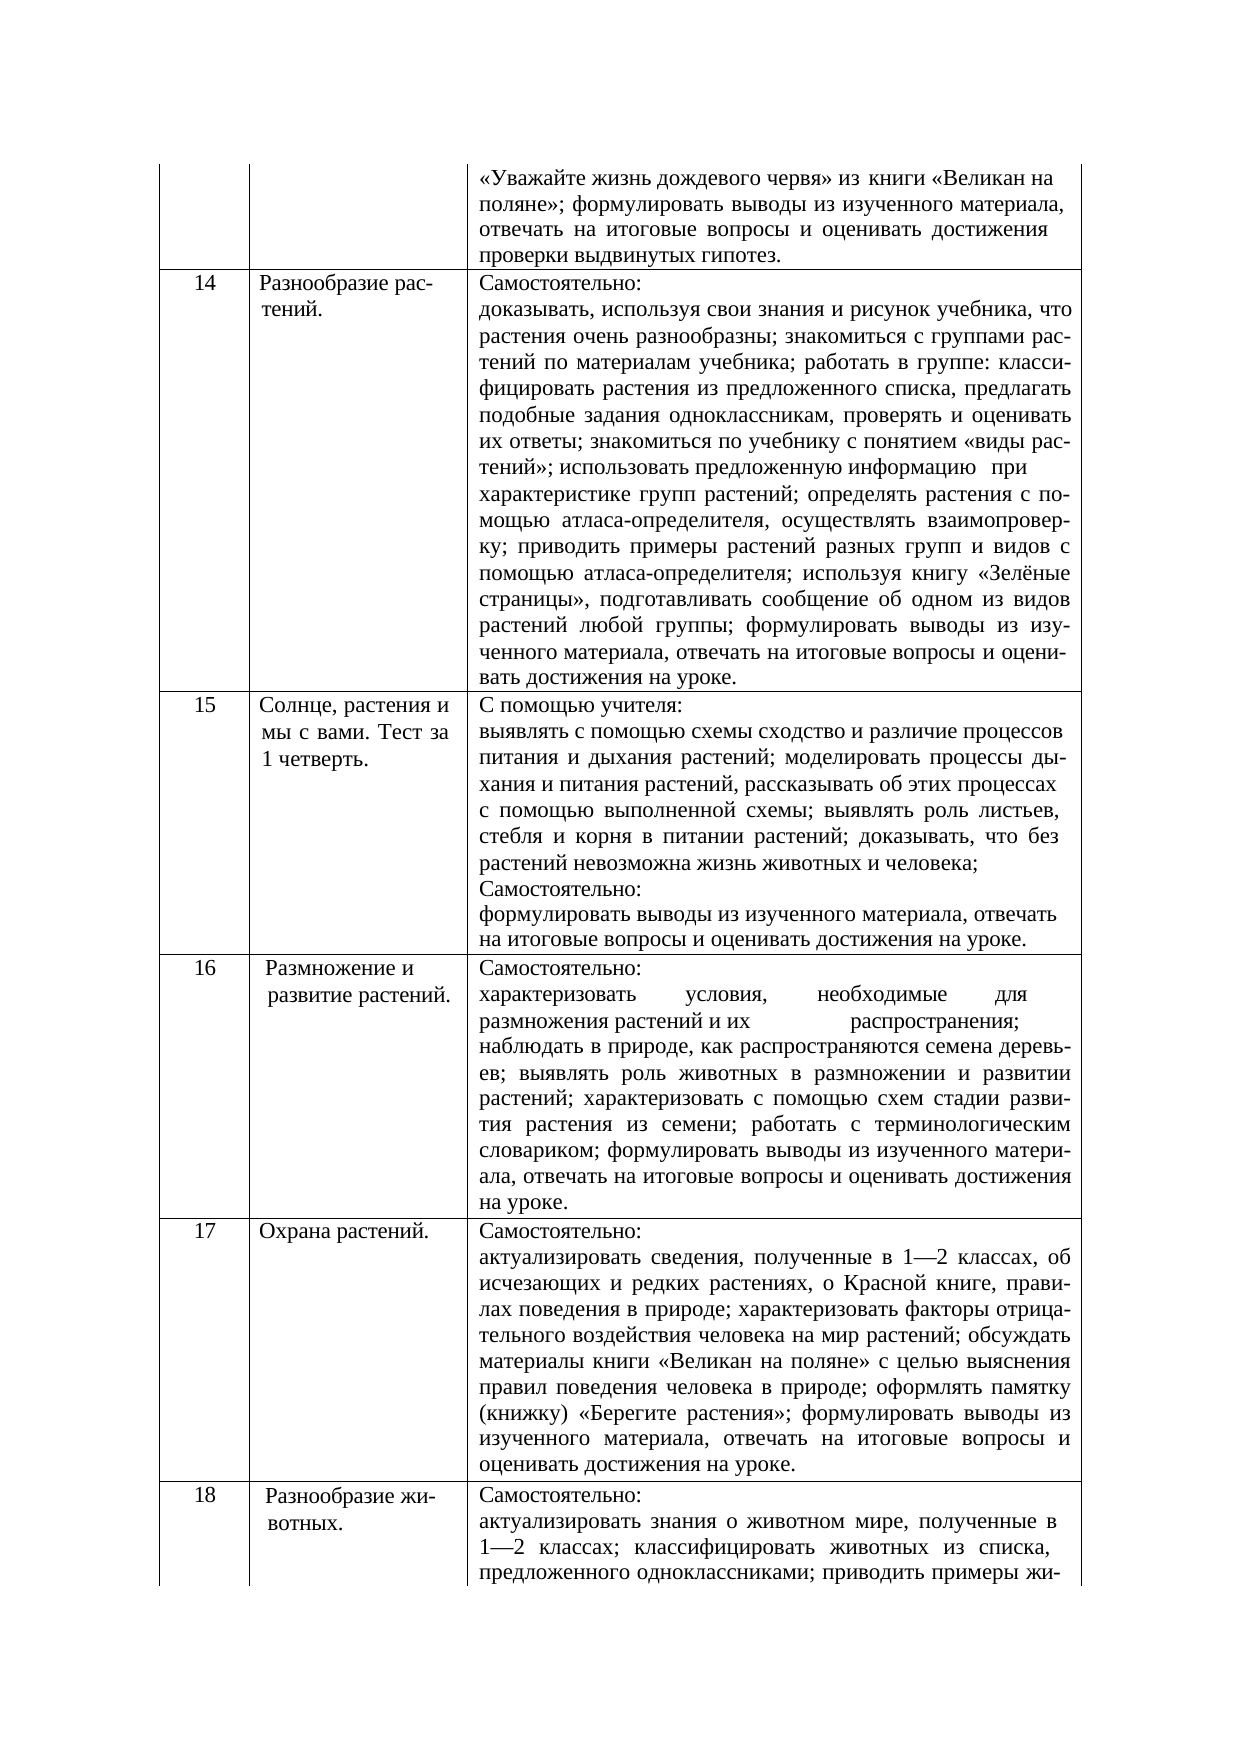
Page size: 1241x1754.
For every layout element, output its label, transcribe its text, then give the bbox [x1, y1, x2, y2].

table_cell 16 [160, 955, 249, 1217]
table_cell Самостоятельно: доказывать, используя свои знания и рисунок учебника, что растения очень разнообразны; знакомиться с группами рас- тений по материалам учебника; работать в группе: класси- фицировать растения из предложенного списка, предлагать подобные задания одноклассникам, проверять и оценивать их ответы; знакомиться по учебнику с понятием «виды рас- тений»; использовать предложенную информацию при характеристике групп растений; определять растения с по- мощью атласа-определителя, осуществлять взаимопровер- ку; приводить примеры растений разных групп и видов с помощью атласа-определителя; используя книгу «Зелёные страницы», подготавливать сообщение об одном из видов растений любой группы; формулировать выводы из изу- ченного материала, отвечать на итоговые вопросы и оцени- вать достижения на уроке. [468, 270, 1081, 691]
table_cell 14 [160, 270, 249, 691]
table_header «Уважайте жизнь дождевого червя» из книги «Великан на поляне»; формулировать выводы из изученного материала, отвечать на итоговые вопросы и оценивать достижения проверки выдвинутых гипотез. [468, 164, 1081, 269]
table_cell Солнце, растения и мы с вами. Тест за 1 четверть. [250, 692, 467, 954]
table_header [250, 164, 467, 269]
table_cell С помощью учителя: выявлять с помощью схемы сходство и различие процессов питания и дыхания растений; моделировать процессы ды- хания и питания растений, рассказывать об этих процессах с помощью выполненной схемы; выявлять роль листьев, стебля и корня в питании растений; доказывать, что без растений невозможна жизнь животных и человека; Самостоятельно: формулировать выводы из изученного материала, отвечать на итоговые вопросы и оценивать достижения на уроке. [468, 692, 1081, 954]
table_cell Самостоятельно: актуализировать сведения, полученные в 1—2 классах, об исчезающих и редких растениях, о Красной книге, прави- лах поведения в природе; характеризовать факторы отрица- тельного воздействия человека на мир растений; обсуждать материалы книги «Великан на поляне» с целью выяснения правил поведения человека в природе; оформлять памятку (книжку) «Берегите растения»; формулировать выводы из изученного материала, отвечать на итоговые вопросы и оценивать достижения на уроке. [468, 1219, 1081, 1481]
table_cell 15 [160, 692, 249, 954]
table_cell Разнообразие рас- тений. [250, 270, 467, 691]
table_cell Охрана растений. [250, 1219, 467, 1481]
table_cell Разнообразие жи- вотных. [250, 1482, 467, 1586]
table_cell Размножение и развитие растений. [250, 955, 467, 1217]
table_cell Самостоятельно: характеризовать условия, необходимые для размножения растений и их распространения; наблюдать в природе, как распространяются семена деревь- ев; выявлять роль животных в размножении и развитии растений; характеризовать с помощью схем стадии разви- тия растения из семени; работать с терминологическим словариком; формулировать выводы из изученного матери- ала, отвечать на итоговые вопросы и оценивать достижения на уроке. [468, 955, 1081, 1217]
table_cell 17 [160, 1219, 249, 1481]
table_cell Самостоятельно: актуализировать знания о животном мире, полученные в 1—2 классах; классифицировать животных из списка, предложенного одноклассниками; приводить примеры жи- [468, 1482, 1081, 1586]
table_header [160, 164, 249, 269]
table_cell 18 [160, 1482, 249, 1586]
